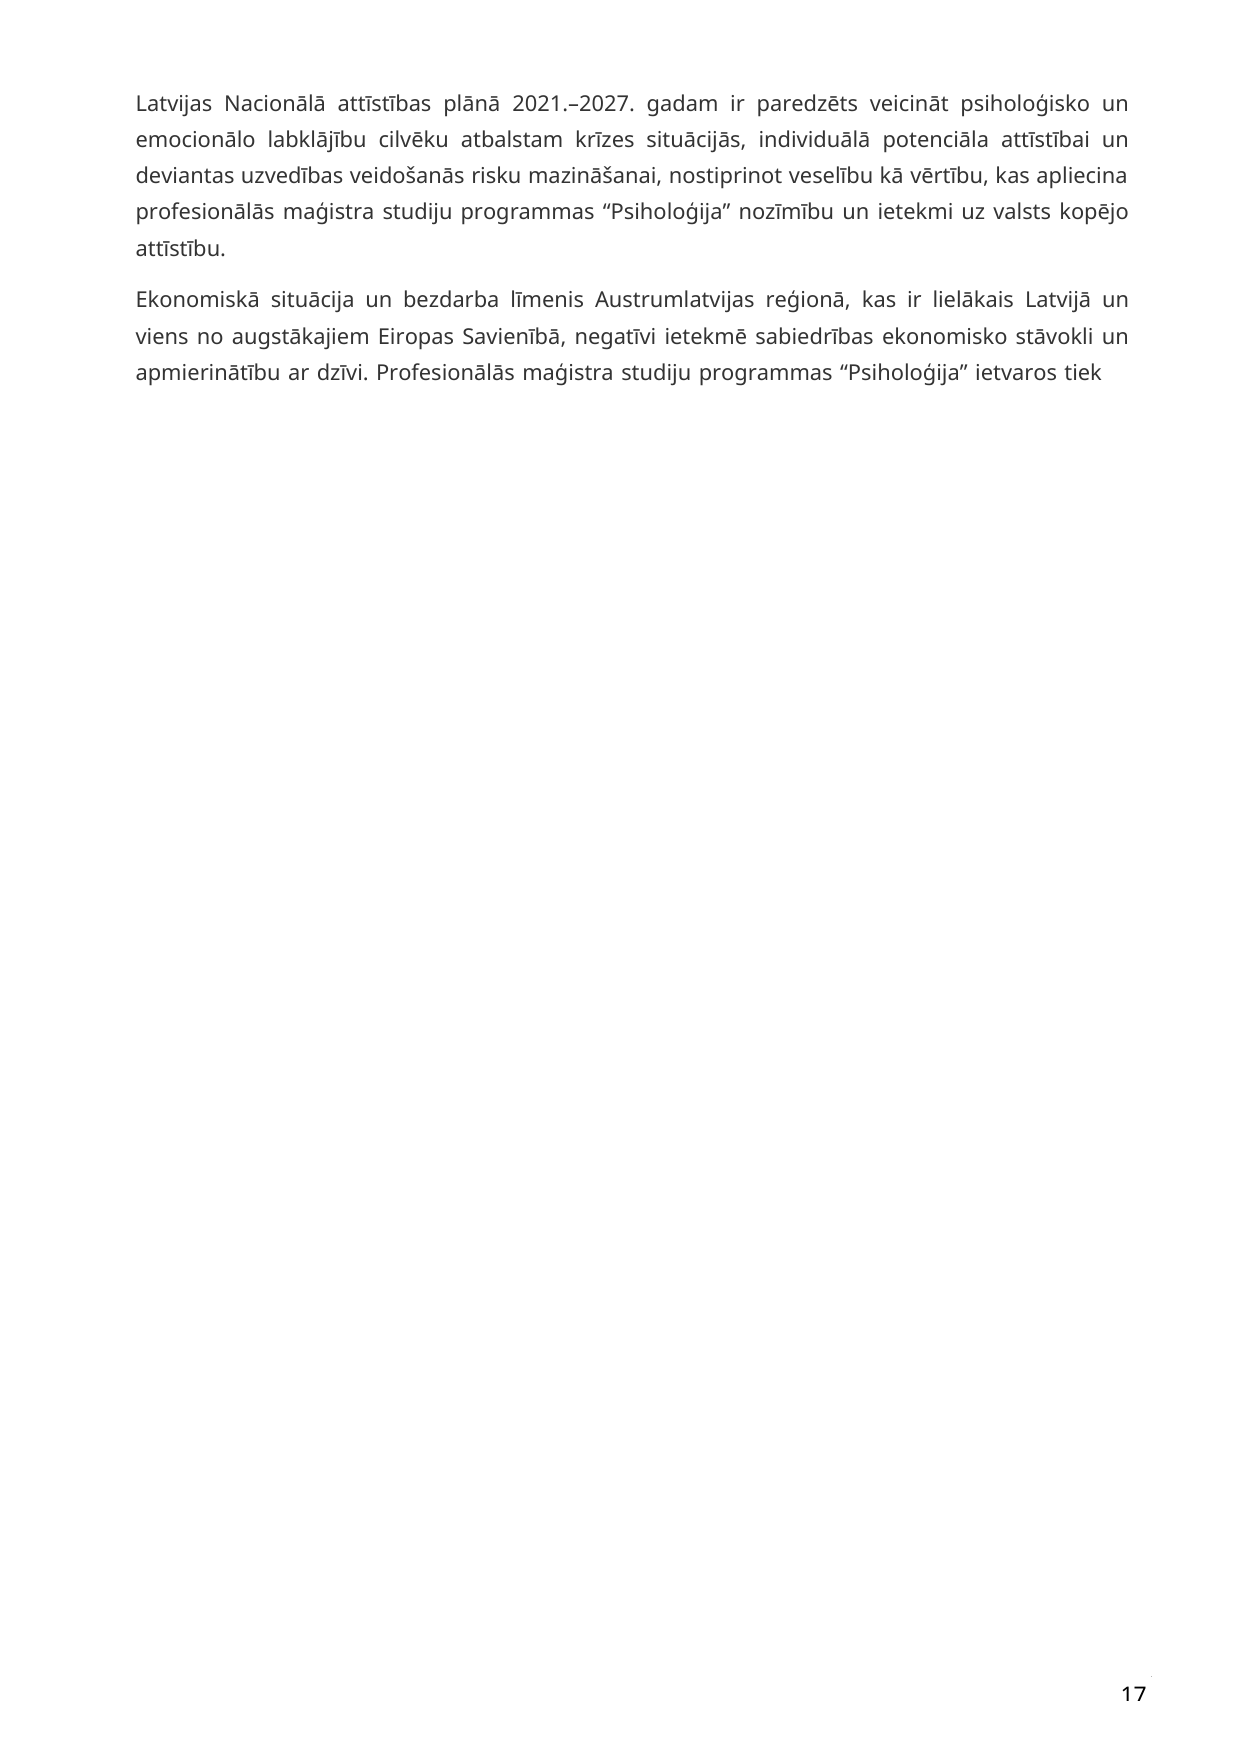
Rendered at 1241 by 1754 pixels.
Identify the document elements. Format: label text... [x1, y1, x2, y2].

text Ekonomiskā situācija un bezdarba līmenis Austrumlatvijas reģionā, kas ir lielākais Latvijā un viens no augstākajiem Eiropas Savienībā, negatīvi ietekmē sabiedrības ekonomisko stāvokli un apmierinātību ar dzīvi. Profesionālās maģistra studiju programmas “Psiholoģija” ietvaros tiek [135, 284, 1129, 387]
text Latvijas Nacionālā attīstības plānā 2021.–2027. gadam ir paredzēts veicināt psiholoģisko un emocionālo labklājību cilvēku atbalstam krīzes situācijās, individuālā potenciāla attīstībai un deviantas uzvedības veidošanās risku mazināšanai, nostiprinot veselību kā vērtību, kas apliecina profesionālās maģistra studiju programmas “Psiholoģija” nozīmību un ietekmi uz valsts kopējo attīstību. [135, 87, 1129, 262]
